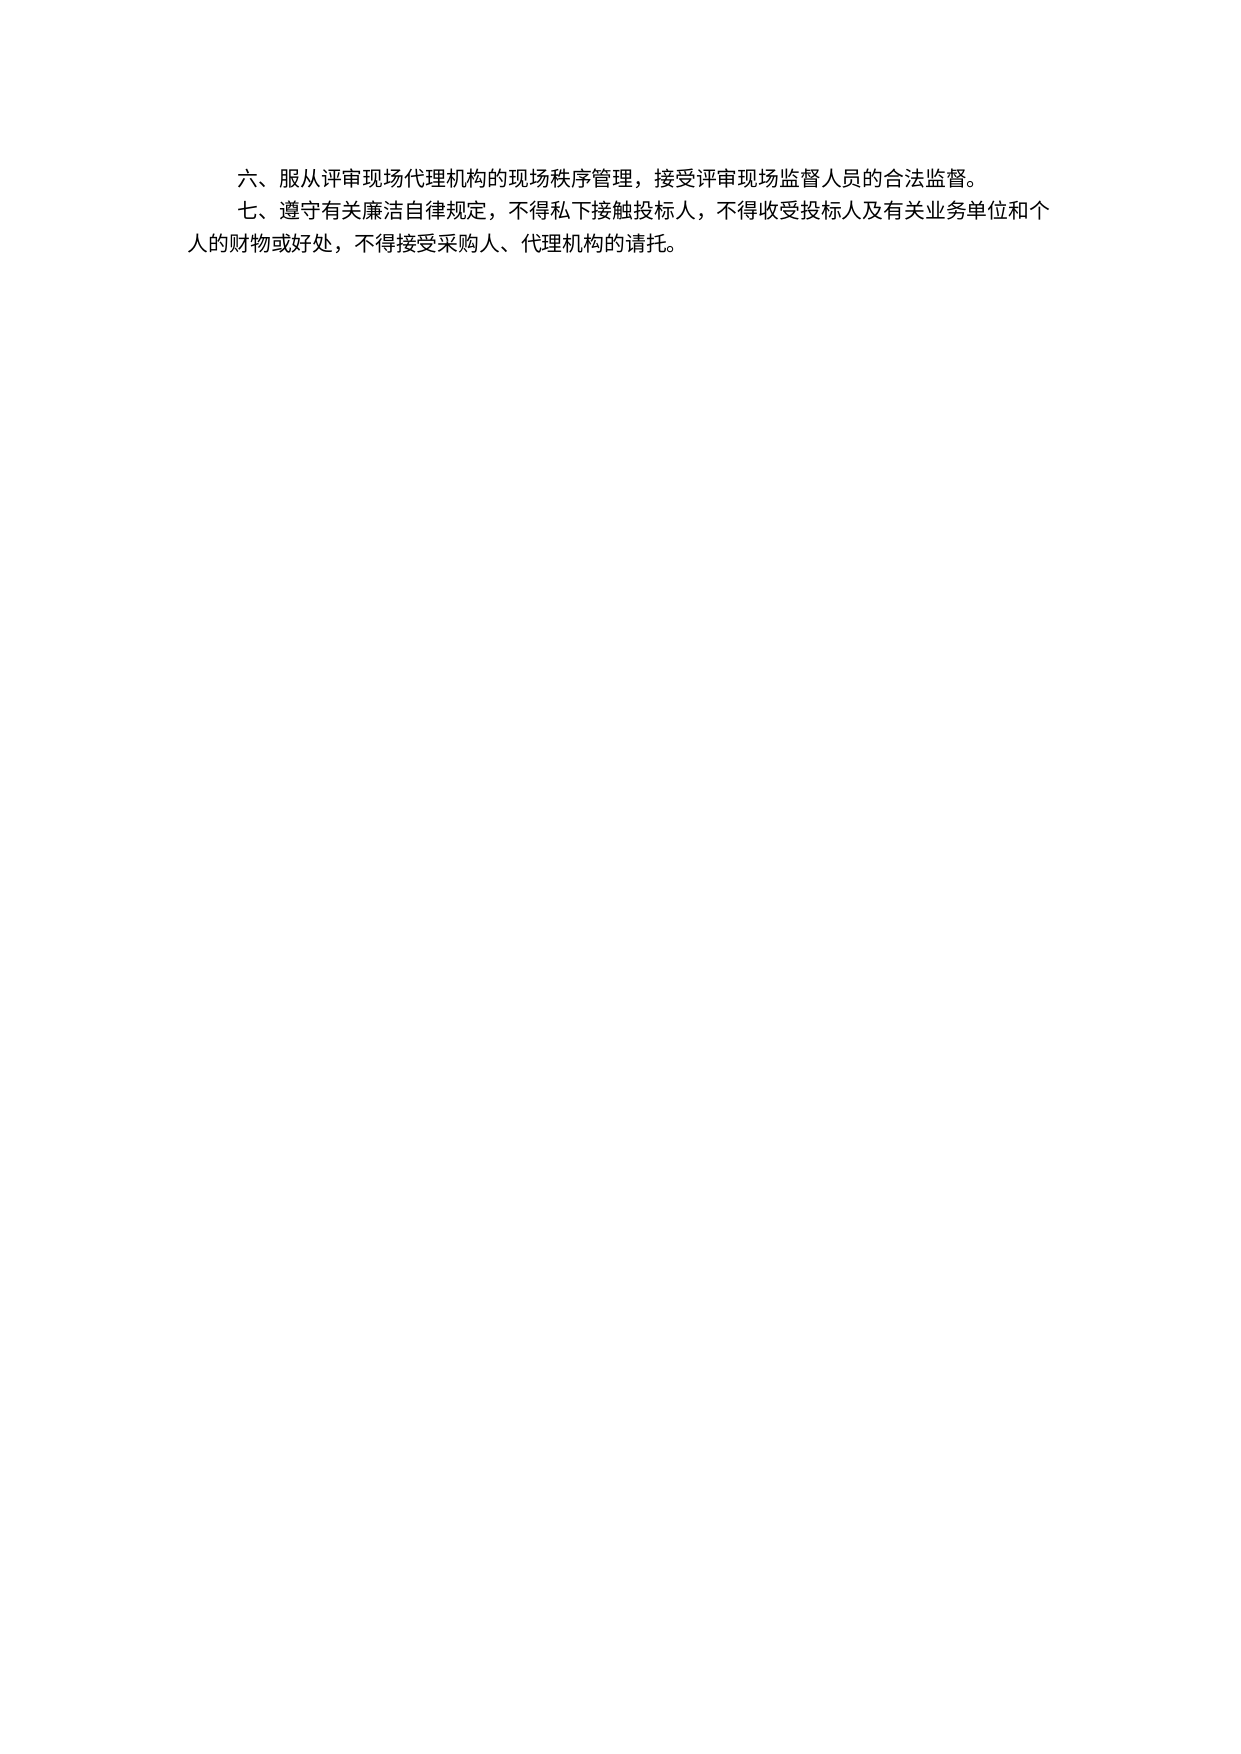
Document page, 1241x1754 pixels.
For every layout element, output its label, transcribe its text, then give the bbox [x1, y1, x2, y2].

text 六、服从评审现场代理机构的现场秩序管理，接受评审现场监督人员的合法监督。 [187, 162, 1053, 194]
text 七、遵守有关廉洁自律规定，不得私下接触投标人，不得收受投标人及有关业务单位和个人的财物或好处，不得接受采购人、代理机构的请托。 [187, 194, 1053, 259]
